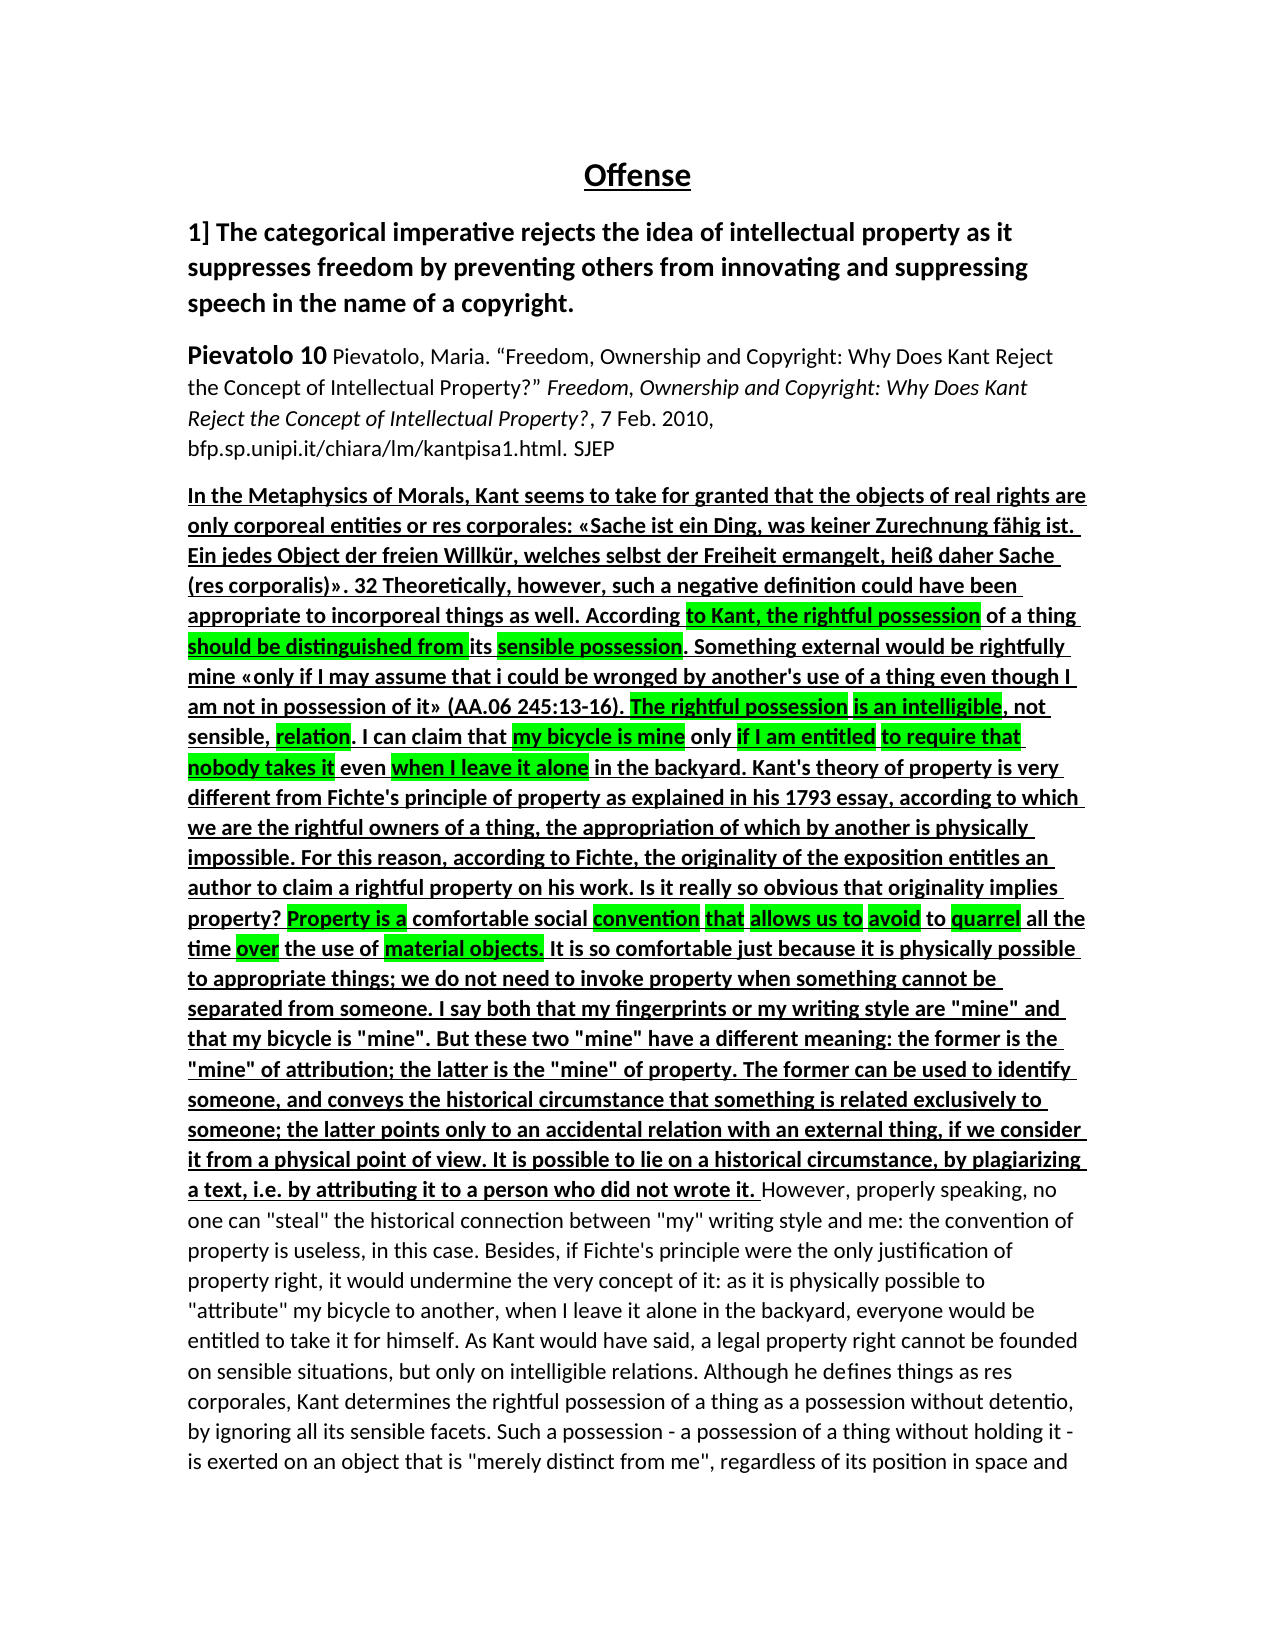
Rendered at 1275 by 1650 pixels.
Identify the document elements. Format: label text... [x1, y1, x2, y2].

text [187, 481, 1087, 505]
text Pievatolo 10 Pievatolo, Maria. “Freedom, Ownership and Copyright: Why Does Kant Reject the Concept of Intellectual Property?” Freedom, Ownership and Copyright: Why Does Kant Reject the Concept of Intellectual Property?, 7 Feb. 2010, bfp.sp.unipi.it/chiara/lm/kantpisa1.html. SJEP [187, 338, 1087, 462]
subtitle 1] The categorical imperative rejects the idea of intellectual property as it suppresses freedom by preventing others from innovating and suppressing speech in the name of a copyright. [187, 215, 1087, 319]
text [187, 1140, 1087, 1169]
subtitle Offense [187, 154, 1087, 195]
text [187, 1170, 1087, 1476]
